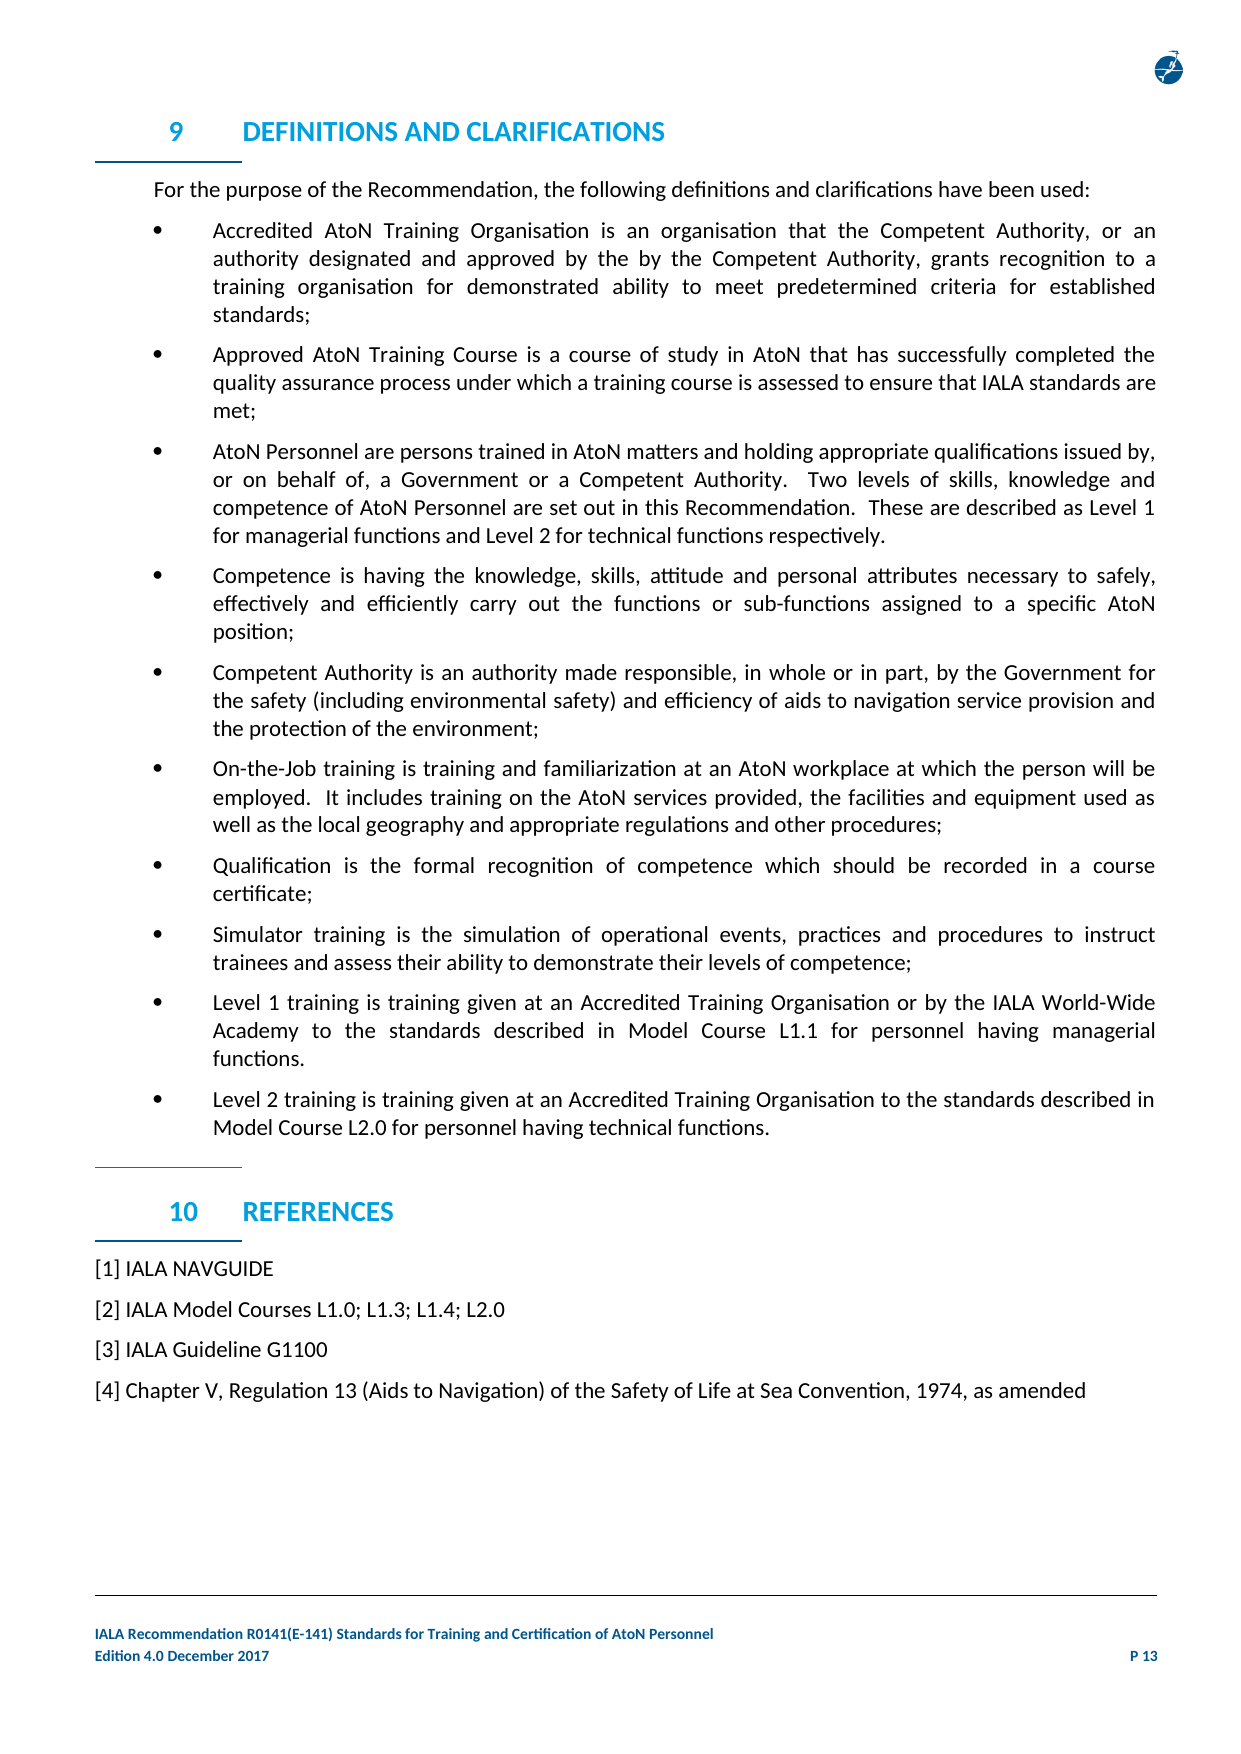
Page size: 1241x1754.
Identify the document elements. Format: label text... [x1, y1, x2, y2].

list [4] Chapter V, Regulation 13 (Aids to Navigation) of the Safety of Life at Sea Convention, 1974, as amended [94, 1376, 1157, 1404]
list [3] IALA Guideline G1100 [94, 1336, 1157, 1364]
list Level 1 training is training given at an Accredited Training Organisation or by the IALA World-Wide Academy to the standards described in Model Course L1.1 for personnel having managerial functions. [153, 988, 1157, 1072]
list Qualification is the formal recognition of competence which should be recorded in a course certificate; [153, 851, 1157, 907]
text [1] IALA NAVGUIDE [94, 1254, 1157, 1283]
list Competent Authority is an authority made responsible, in whole or in part, by the Government for the safety (including environmental safety) and efficiency of aids to navigation service provision and the protection of the environment; [153, 658, 1157, 742]
subtitle references [168, 1193, 1157, 1228]
list Competence is having the knowledge, skills, attitude and personal attributes necessary to safely, effectively and efficiently carry out the functions or sub-functions assigned to a specific AtoN position; [153, 561, 1157, 646]
text For the purpose of the Recommendation, the following definitions and clarifications have been used: [153, 175, 1157, 203]
list [2] IALA Model Courses L1.0; L1.3; L1.4; L2.0 [94, 1295, 1157, 1323]
list Approved AtoN Training Course is a course of study in AtoN that has successfully completed the quality assurance process under which a training course is assessed to ensure that IALA standards are met; [153, 340, 1157, 424]
list Level 2 training is training given at an Accredited Training Organisation to the standards described in Model Course L2.0 for personnel having technical functions. [153, 1085, 1157, 1141]
list AtoN Personnel are persons trained in AtoN matters and holding appropriate qualifications issued by, or on behalf of, a Government or a Competent Authority. Two levels of skills, knowledge and competence of AtoN Personnel are set out in this Recommendation. These are described as Level 1 for managerial functions and Level 2 for technical functions respectively. [153, 437, 1157, 549]
list Accredited AtoN Training Organisation is an organisation that the Competent Authority, or an authority designated and approved by the by the Competent Authority, grants recognition to a training organisation for demonstrated ability to meet predetermined criteria for established standards; [153, 216, 1157, 328]
list On-the-Job training is training and familiarization at an AtoN workplace at which the person will be employed. It includes training on the AtoN services provided, the facilities and equipment used as well as the local geography and appropriate regulations and other procedures; [153, 754, 1157, 839]
subtitle definitions and clarifications [168, 113, 1157, 149]
list Simulator training is the simulation of operational events, practices and procedures to instruct trainees and assess their ability to demonstrate their levels of competence; [153, 920, 1157, 976]
picture [1123, 0, 1241, 119]
